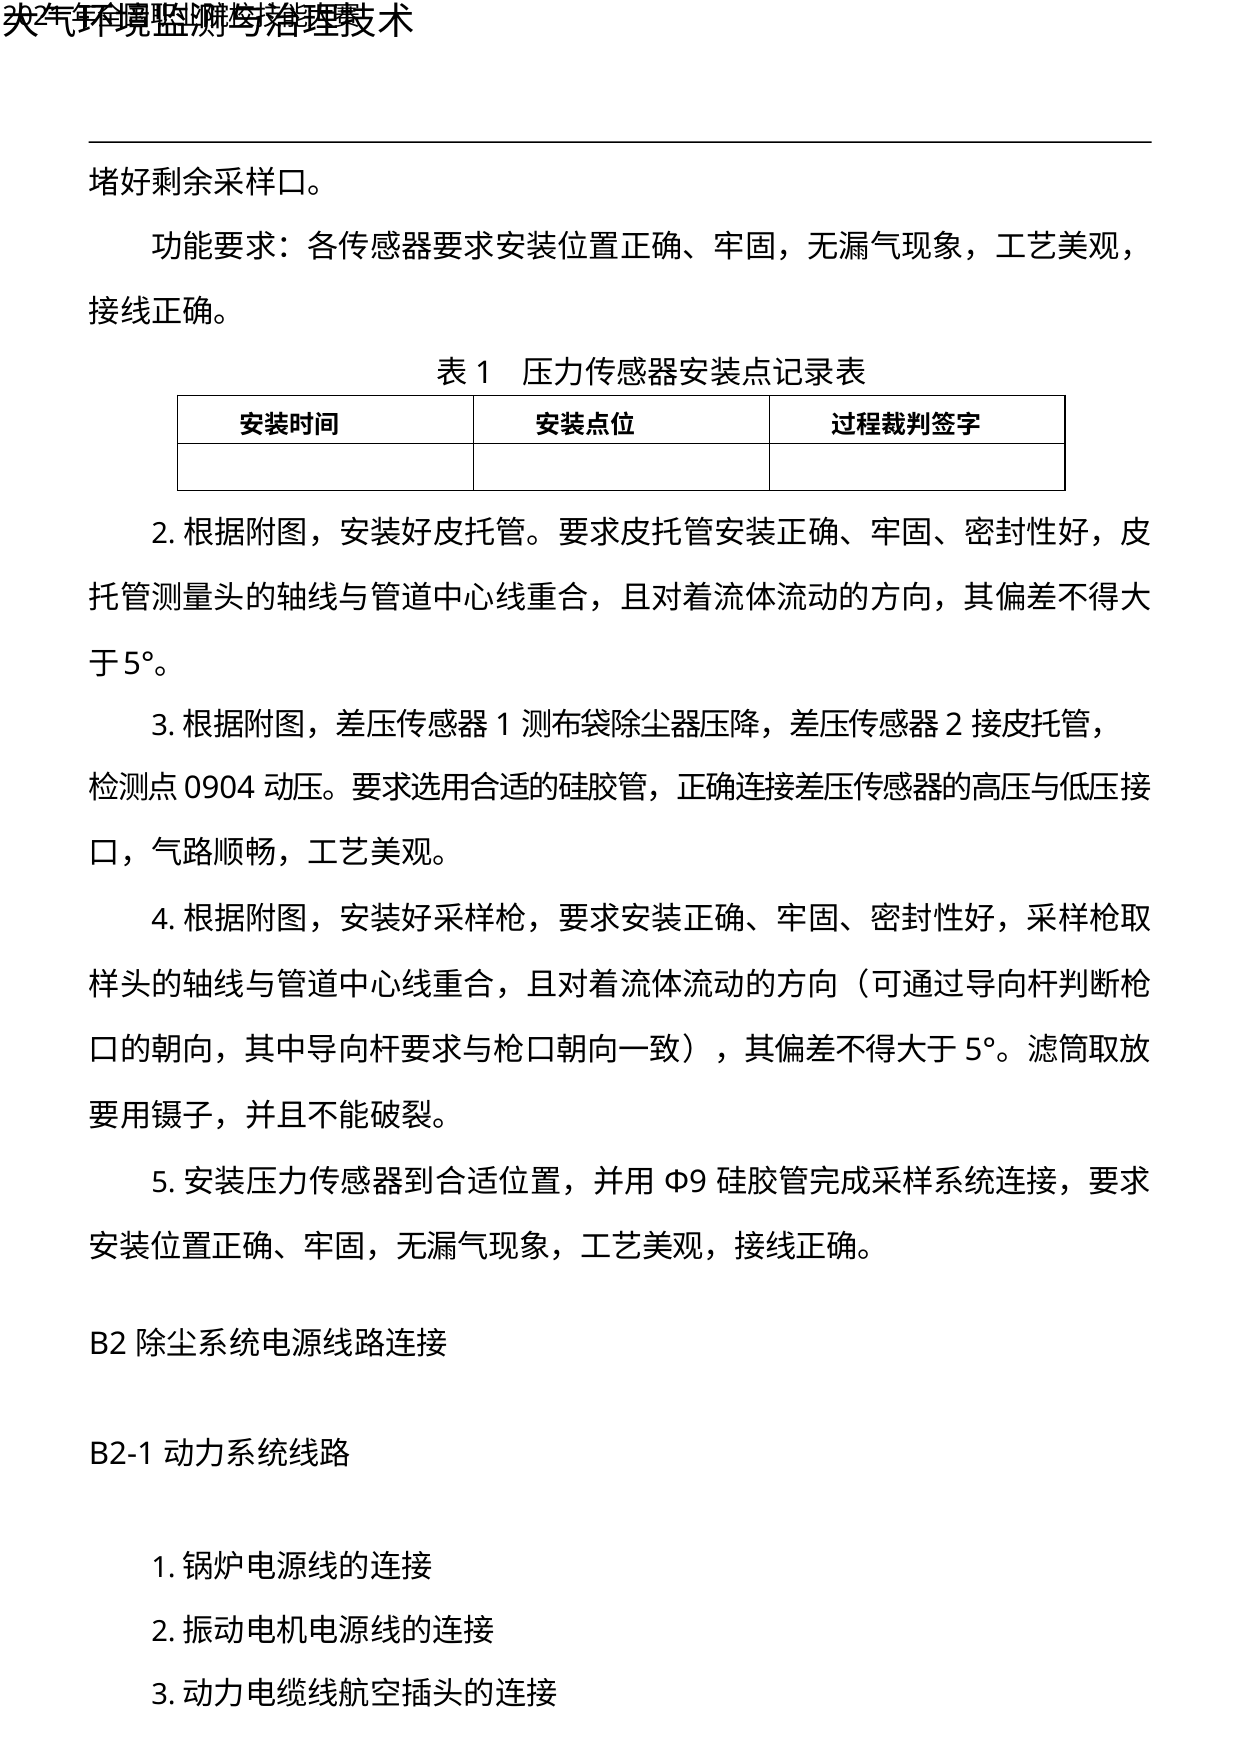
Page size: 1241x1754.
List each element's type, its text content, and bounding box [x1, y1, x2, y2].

list 根据附图，差压传感器 1 测布袋除尘器压降，差压传感器 2 接皮托管， [151, 704, 1190, 743]
table_cell [770, 444, 1064, 490]
table_cell [178, 444, 473, 490]
text B2 除尘系统电源线路连接B2-1 动力系统线路 [89, 1318, 448, 1474]
list 根据附图，安装好皮托管。要求皮托管安装正确、牢固、密封性好，皮托管测量头的轴线与管道中心线重合，且对着流体流动的方向，其偏差不得大于 5°。 [89, 507, 1152, 683]
table_header 安装点位 [474, 396, 769, 442]
list 根据附图，安装好采样枪，要求安装正确、牢固、密封性好，采样枪取样头的轴线与管道中心线重合，且对着流体流动的方向（可通过导向杆判断枪口的朝向，其中导向杆要求与枪口朝向一致），其偏差不得大于 5°。滤筒取放要用镊子，并且不能破裂。 [89, 893, 1152, 1135]
table_header 过程裁判签字 [770, 396, 1064, 442]
table_cell [474, 444, 769, 490]
text 功能要求：各传感器要求安装位置正确、牢固，无漏气现象，工艺美观， 接线正确。 [89, 221, 1152, 331]
text 表 1 压力传感器安装点记录表 [436, 352, 1190, 392]
list 动力电缆线航空插头的连接 [151, 1668, 1190, 1714]
list 锅炉电源线的连接 [151, 1541, 1190, 1587]
table_header 安装时间 [178, 396, 473, 442]
text 检测点 0904 动压。要求选用合适的硅胶管，正确连接差压传感器的高压与低压接口，气路顺畅，工艺美观。 [89, 762, 1152, 873]
list 安装压力传感器到合适位置，并用Φ9 硅胶管完成采样系统连接，要求安装位置正确、牢固，无漏气现象，工艺美观，接线正确。 [89, 1156, 1152, 1267]
list 振动电机电源线的连接 [151, 1605, 1190, 1650]
text 堵好剩余采样口。 [89, 157, 1190, 202]
